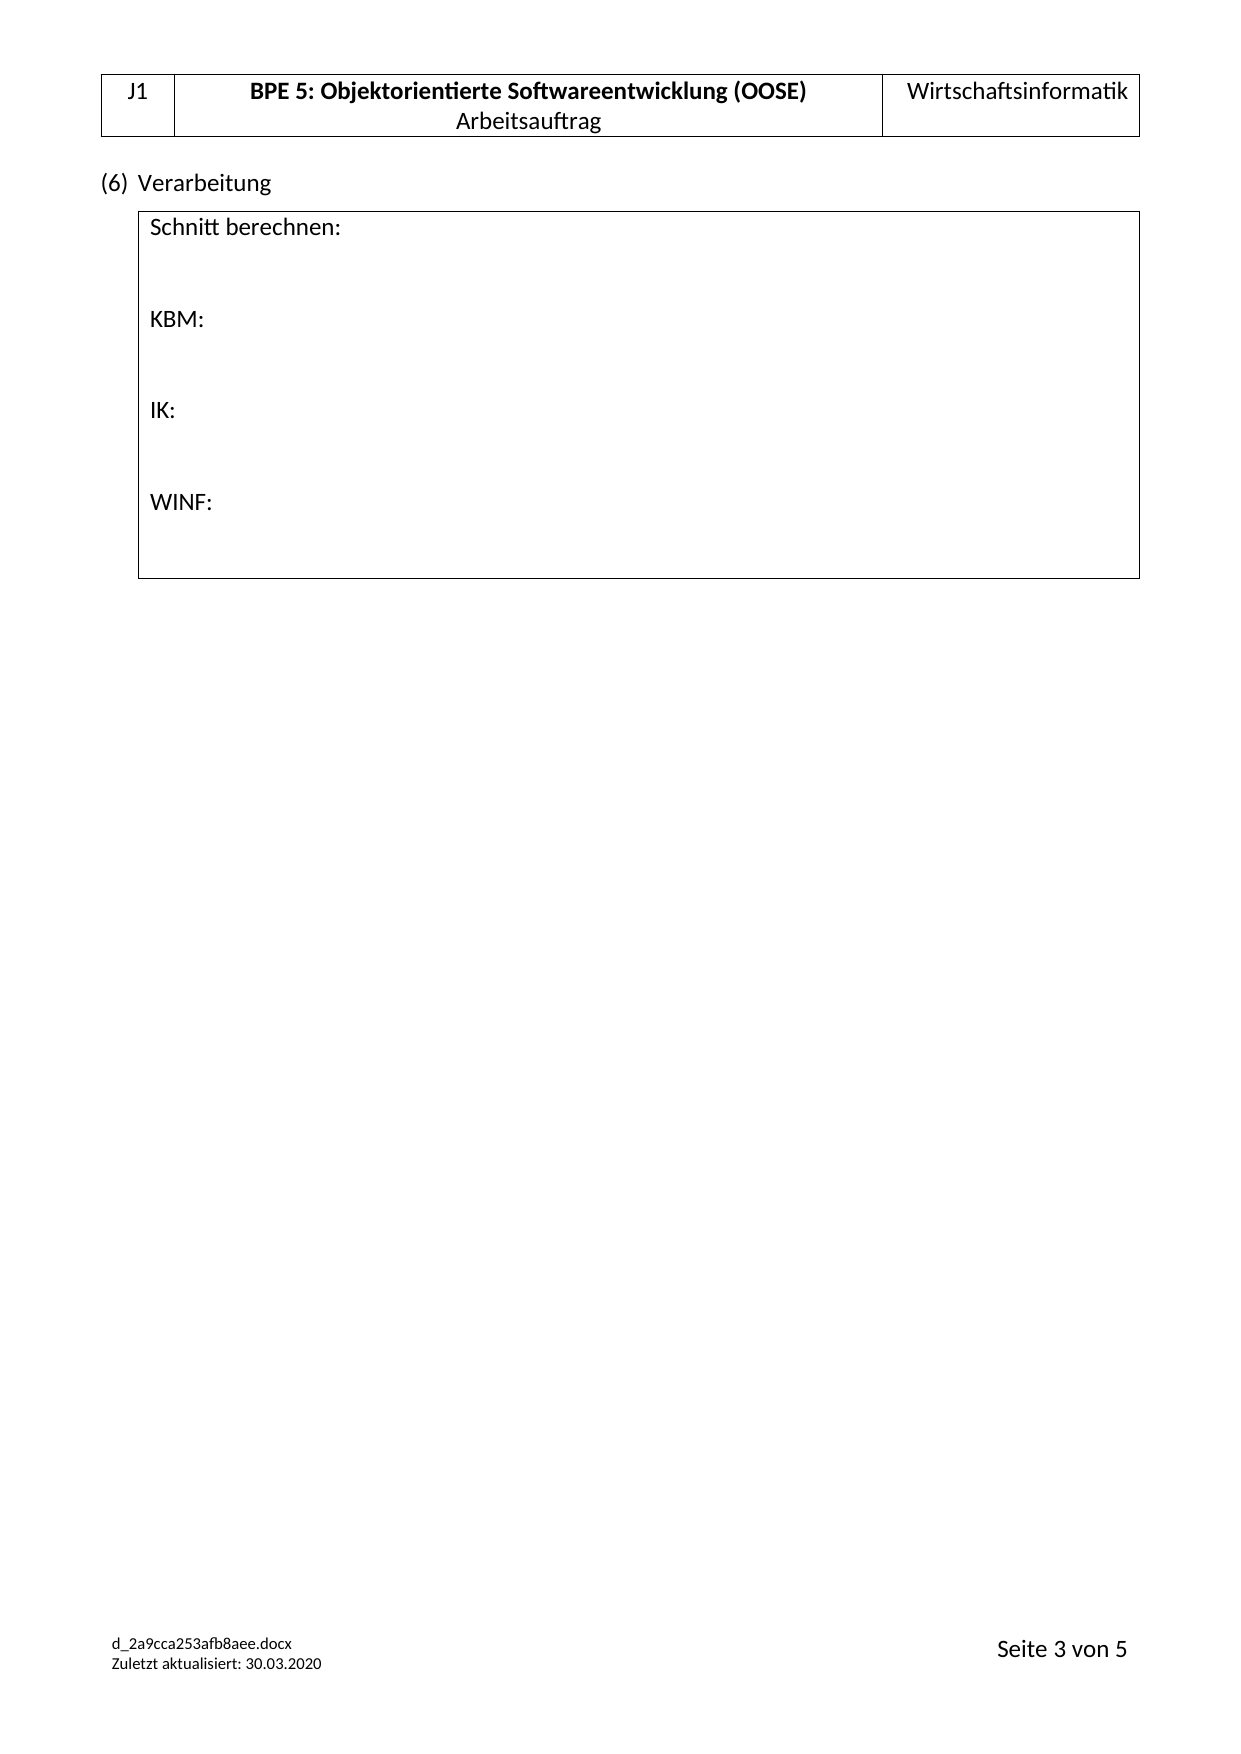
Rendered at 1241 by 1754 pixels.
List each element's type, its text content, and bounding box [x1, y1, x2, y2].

list Verarbeitung [100, 167, 1140, 198]
table_header Schnitt berechnen: KBM: IK: WINF: [139, 212, 1139, 578]
